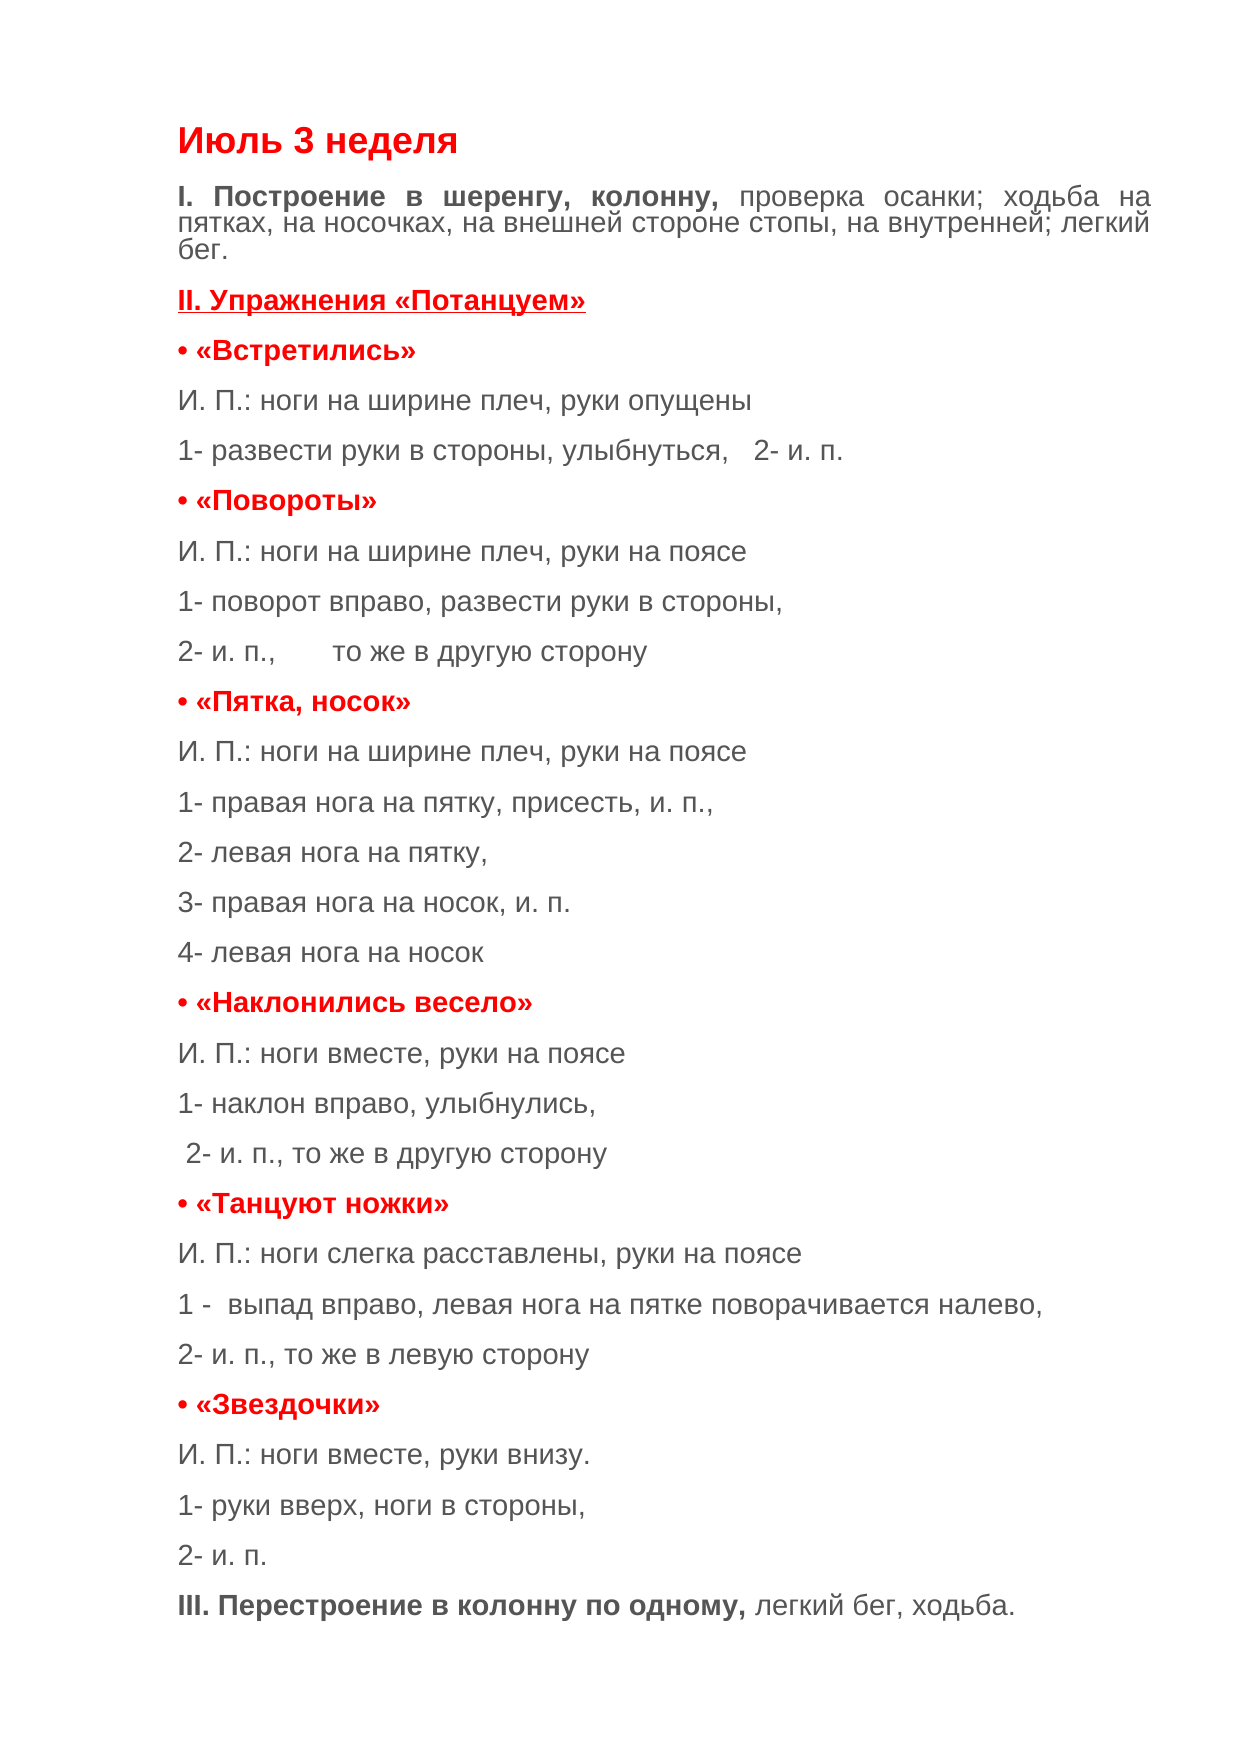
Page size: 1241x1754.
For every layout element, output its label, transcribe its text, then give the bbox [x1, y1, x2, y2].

text 1- наклон вправо, улыбнулись, [177, 1092, 1152, 1119]
text 2- и. п., то же в другую сторону [177, 1142, 1152, 1169]
text • «Пятка, носок» [177, 690, 1152, 717]
text 2- левая нога на пятку, [177, 841, 1152, 868]
text 2- и. п. [177, 1544, 1152, 1571]
text I. Построение в шеренгу, колонну, проверка осанки; ходьба на пятках, на носочках, на внешней стороне стопы, на внутренней; легкий бег. [177, 185, 1152, 265]
text 1 - выпад вправо, левая нога на пятке поворачивается налево, [177, 1293, 1152, 1319]
text И. П.: ноги вместе, руки внизу. [177, 1443, 1152, 1470]
text • «Звездочки» [177, 1393, 1152, 1420]
text • «Повороты» [177, 489, 1152, 516]
text И. П.: ноги на ширине плеч, руки на поясе [177, 540, 1152, 566]
text III. Перестроение в колонну по одному, легкий бег, ходьба. [177, 1594, 1152, 1621]
text И. П.: ноги на ширине плеч, руки на поясе [177, 741, 1152, 767]
text 1- поворот вправо, развести руки в стороны, [177, 590, 1152, 617]
text И. П.: ноги на ширине плеч, руки опущены [177, 389, 1152, 416]
text • «Наклонились весело» [177, 992, 1152, 1018]
text II. Упражнения «Потанцуем» [177, 289, 1152, 315]
text 2- и. п., то же в левую сторону [177, 1343, 1152, 1370]
text И. П.: ноги слегка расставлены, руки на поясе [177, 1243, 1152, 1269]
text 1- руки вверх, ноги в стороны, [177, 1494, 1152, 1520]
text • «Танцуют ножки» [177, 1192, 1152, 1219]
text 2- и. п., то же в другую сторону [177, 640, 1152, 667]
text Июль 3 неделя [177, 118, 1152, 161]
text 1- развести руки в стороны, улыбнуться, 2- и. п. [177, 439, 1152, 466]
text И. П.: ноги вместе, руки на поясе [177, 1042, 1152, 1068]
text 4- левая нога на носок [177, 941, 1152, 968]
text 1- правая нога на пятку, присесть, и. п., [177, 791, 1152, 817]
text 3- правая нога на носок, и. п. [177, 891, 1152, 918]
text • «Встретились» [177, 339, 1152, 366]
